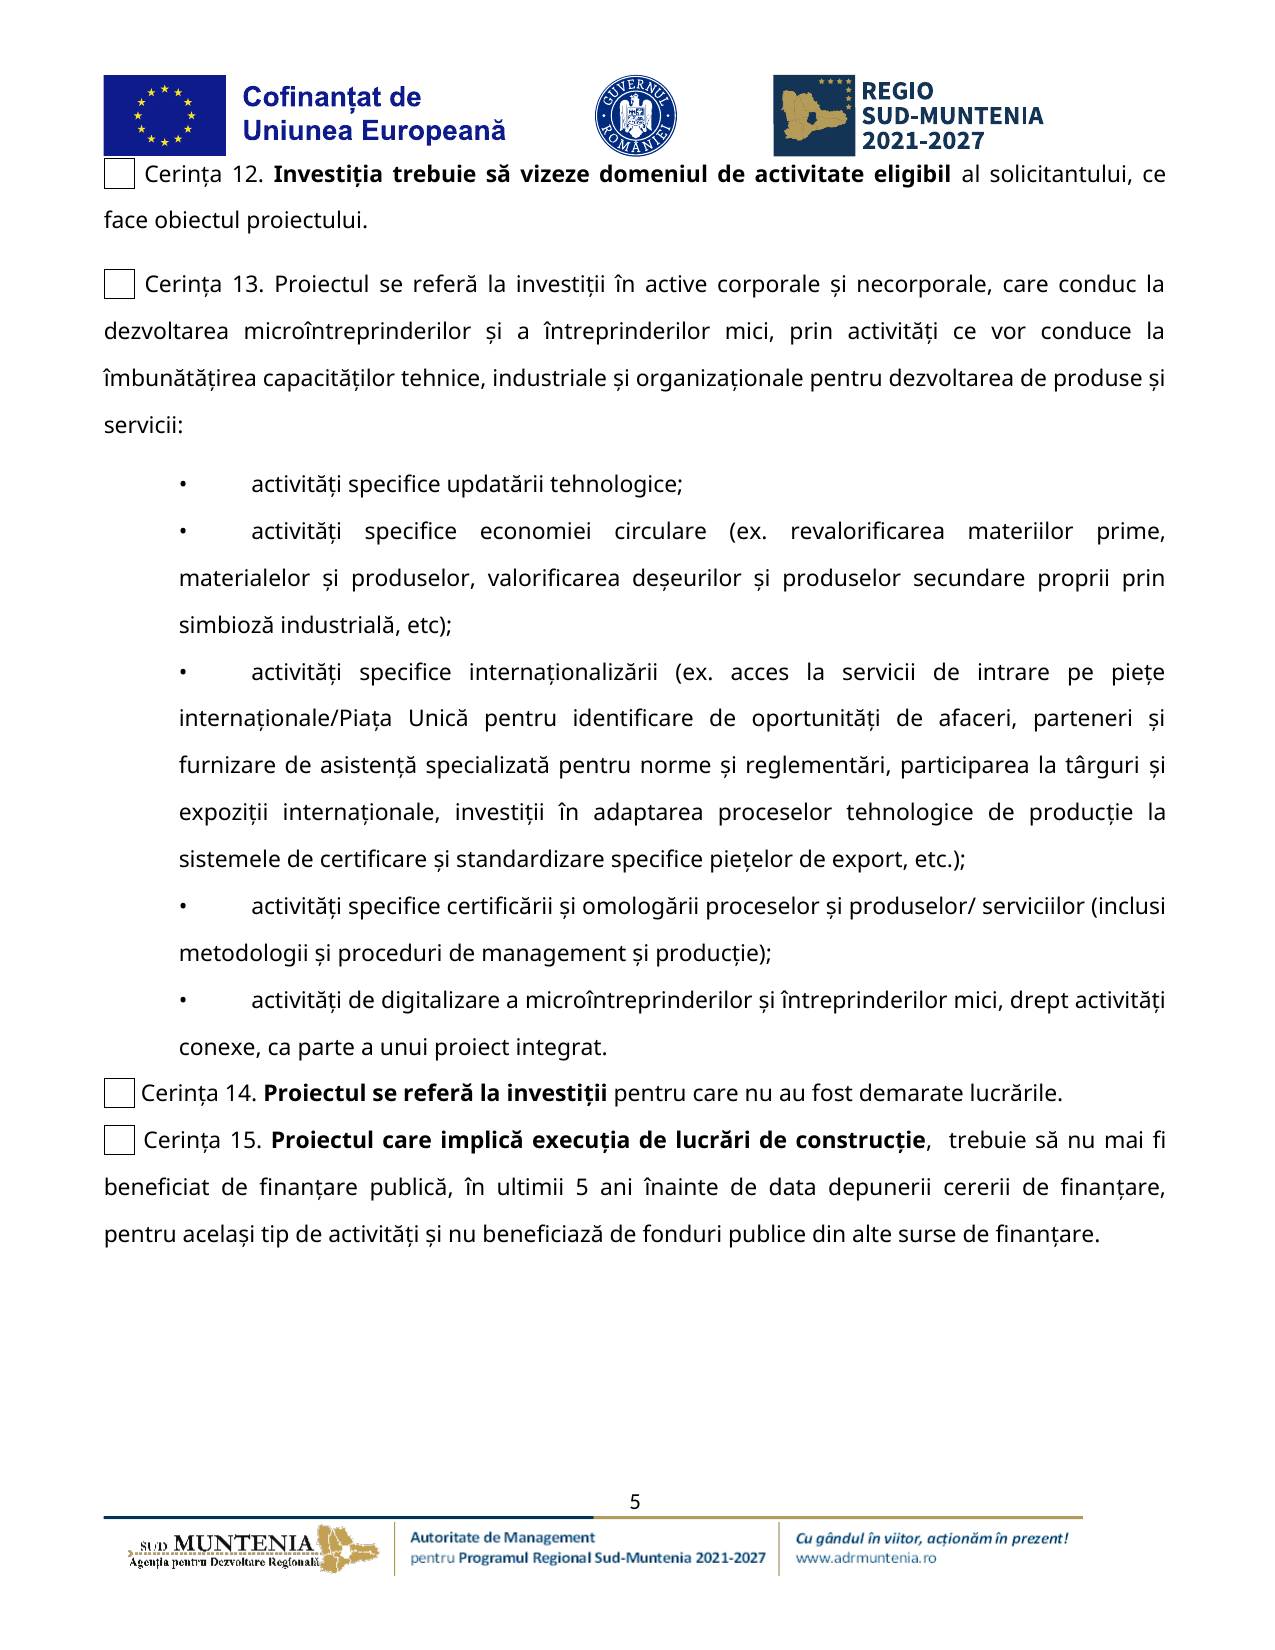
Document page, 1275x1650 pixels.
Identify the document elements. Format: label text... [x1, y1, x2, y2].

text • activități specifice internaționalizării (ex. acces la servicii de intrare pe piețe internaționale/Piața Unică pentru identificare de oportunități de afaceri, parteneri și furnizare de asistență specializată pentru norme și reglementări, participarea la târguri şi expoziţii internaţionale, investiţii în adaptarea proceselor tehnologice de producţie la sistemele de certificare şi standardizare specifice pieţelor de export, etc.); [178, 655, 1167, 874]
text Cerința 14. Proiectul se referă la investiţii pentru care nu au fost demarate lucrările. [103, 1077, 1167, 1108]
text Cerința 13. Proiectul se referă la investiții în active corporale și necorporale, care conduc la dezvoltarea microîntreprinderilor și a întreprinderilor mici, prin activități ce vor conduce la îmbunătățirea capacităților tehnice, industriale și organizaționale pentru dezvoltarea de produse și servicii: [103, 268, 1167, 440]
text • activități specifice updatării tehnologice; [178, 468, 1167, 499]
text • activități specifice economiei circulare (ex. revalorificarea materiilor prime, materialelor și produselor, valorificarea deșeurilor și produselor secundare proprii prin simbioză industrială, etc); [178, 515, 1167, 640]
text • activități specifice certificării și omologării proceselor și produselor/ serviciilor (inclusi metodologii și proceduri de management și producție); [178, 890, 1167, 968]
list • activități de digitalizare a microîntreprinderilor și întreprinderilor mici, drept activități conexe, ca parte a unui proiect integrat. [178, 983, 1167, 1062]
text Cerința 12. Investiția trebuie să vizeze domeniul de activitate eligibil al solicitantului, ce face obiectul proiectului. [103, 157, 1167, 236]
text Cerința 15. Proiectul care implică execuţia de lucrări de construcţie, trebuie să nu mai fi beneficiat de finanţare publică, în ultimii 5 ani înainte de data depunerii cererii de finanţare, pentru acelaşi tip de activităţi şi nu beneficiază de fonduri publice din alte surse de finanţare. [103, 1124, 1167, 1249]
picture [103, 1515, 1084, 1577]
